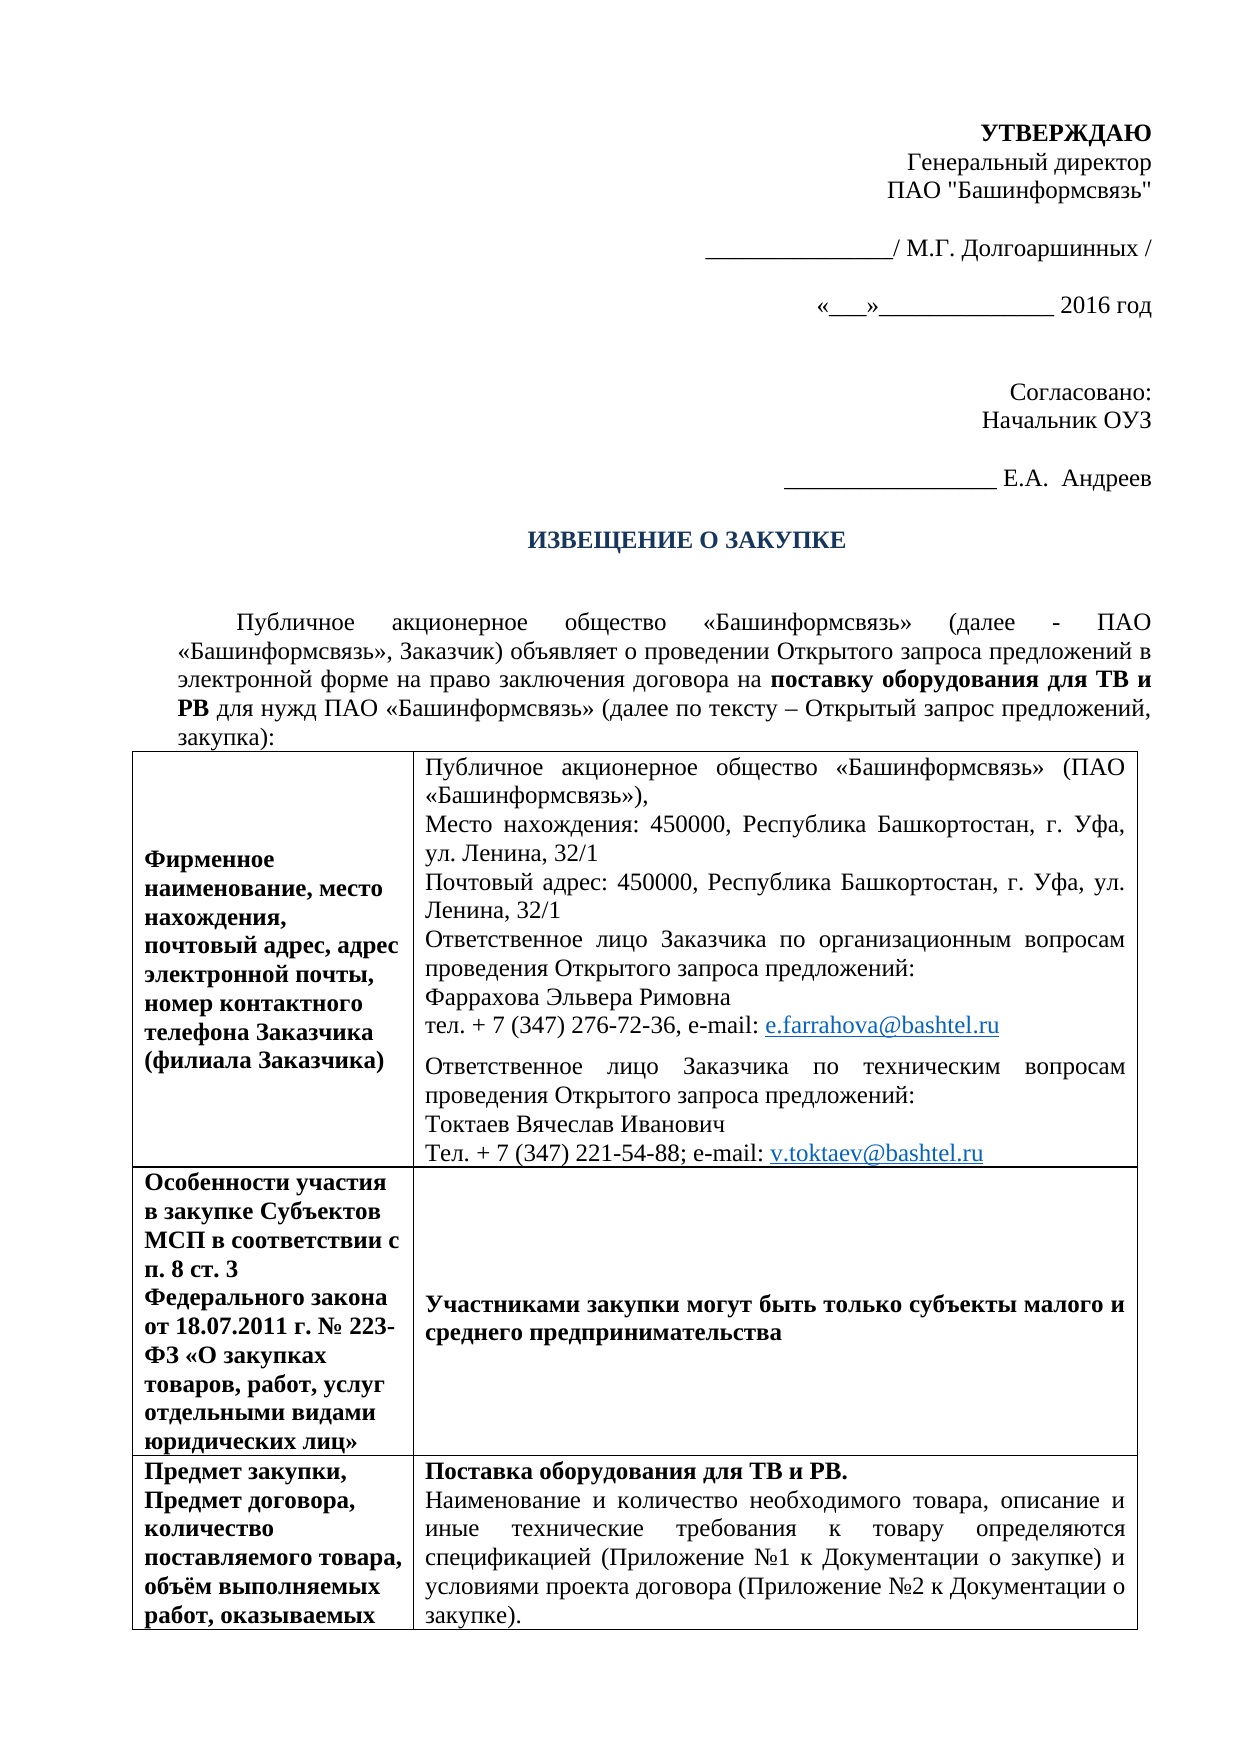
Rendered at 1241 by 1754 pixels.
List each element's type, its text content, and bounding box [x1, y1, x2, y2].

text ИЗВЕЩЕНИЕ О ЗАКУПКЕ [222, 526, 1152, 554]
table_header Публичное акционерное общество «Башинформсвязь» (ПАО «Башинформсвязь»), Место нахождения: 450000, Республика Башкортостан, г. Уфа, ул. Ленина, 32/1 Почтовый адрес: 450000, Республика Башкортостан, г. Уфа, ул. Ленина, 32/1 Ответственное лицо Заказчика по организационным вопросам проведения Открытого запроса предложений: Фаррахова Эльвера Римовна тел. + 7 (347) 276-72-36, e-mail: e.farrahova@bashtel.ru Ответственное лицо Заказчика по техническим вопросам проведения Открытого запроса предложений: Токтаев Вячеслав Иванович Тел. + 7 (347) 221-54-88; e-mail: v.toktaev@bashtel.ru [414, 752, 1137, 1166]
table_header Фирменное наименование, место нахождения, почтовый адрес, адрес электронной почты, номер контактного телефона Заказчика (филиала Заказчика) [133, 752, 413, 1166]
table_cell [414, 1456, 1137, 1628]
table_header [166, 118, 1155, 492]
text Публичное акционерное общество «Башинформсвязь» (далее - ПАО «Башинформсвязь», Заказчик) объявляет о проведении Открытого запроса предложений в электронной форме на право заключения договора на поставку оборудования для ТВ и РВ для нужд ПАО «Башинформсвязь» (далее по тексту – Открытый запрос предложений, закупка): [177, 607, 1152, 751]
table_cell Особенности участия в закупке Субъектов МСП в соответствии с п. 8 ст. 3 Федерального закона от 18.07.2011 г. № 223-ФЗ «О закупках товаров, работ, услуг отдельными видами юридических лиц» [133, 1168, 413, 1455]
table_cell Участниками закупки могут быть только субъекты малого и среднего предпринимательства [414, 1168, 1137, 1455]
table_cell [133, 1456, 413, 1628]
